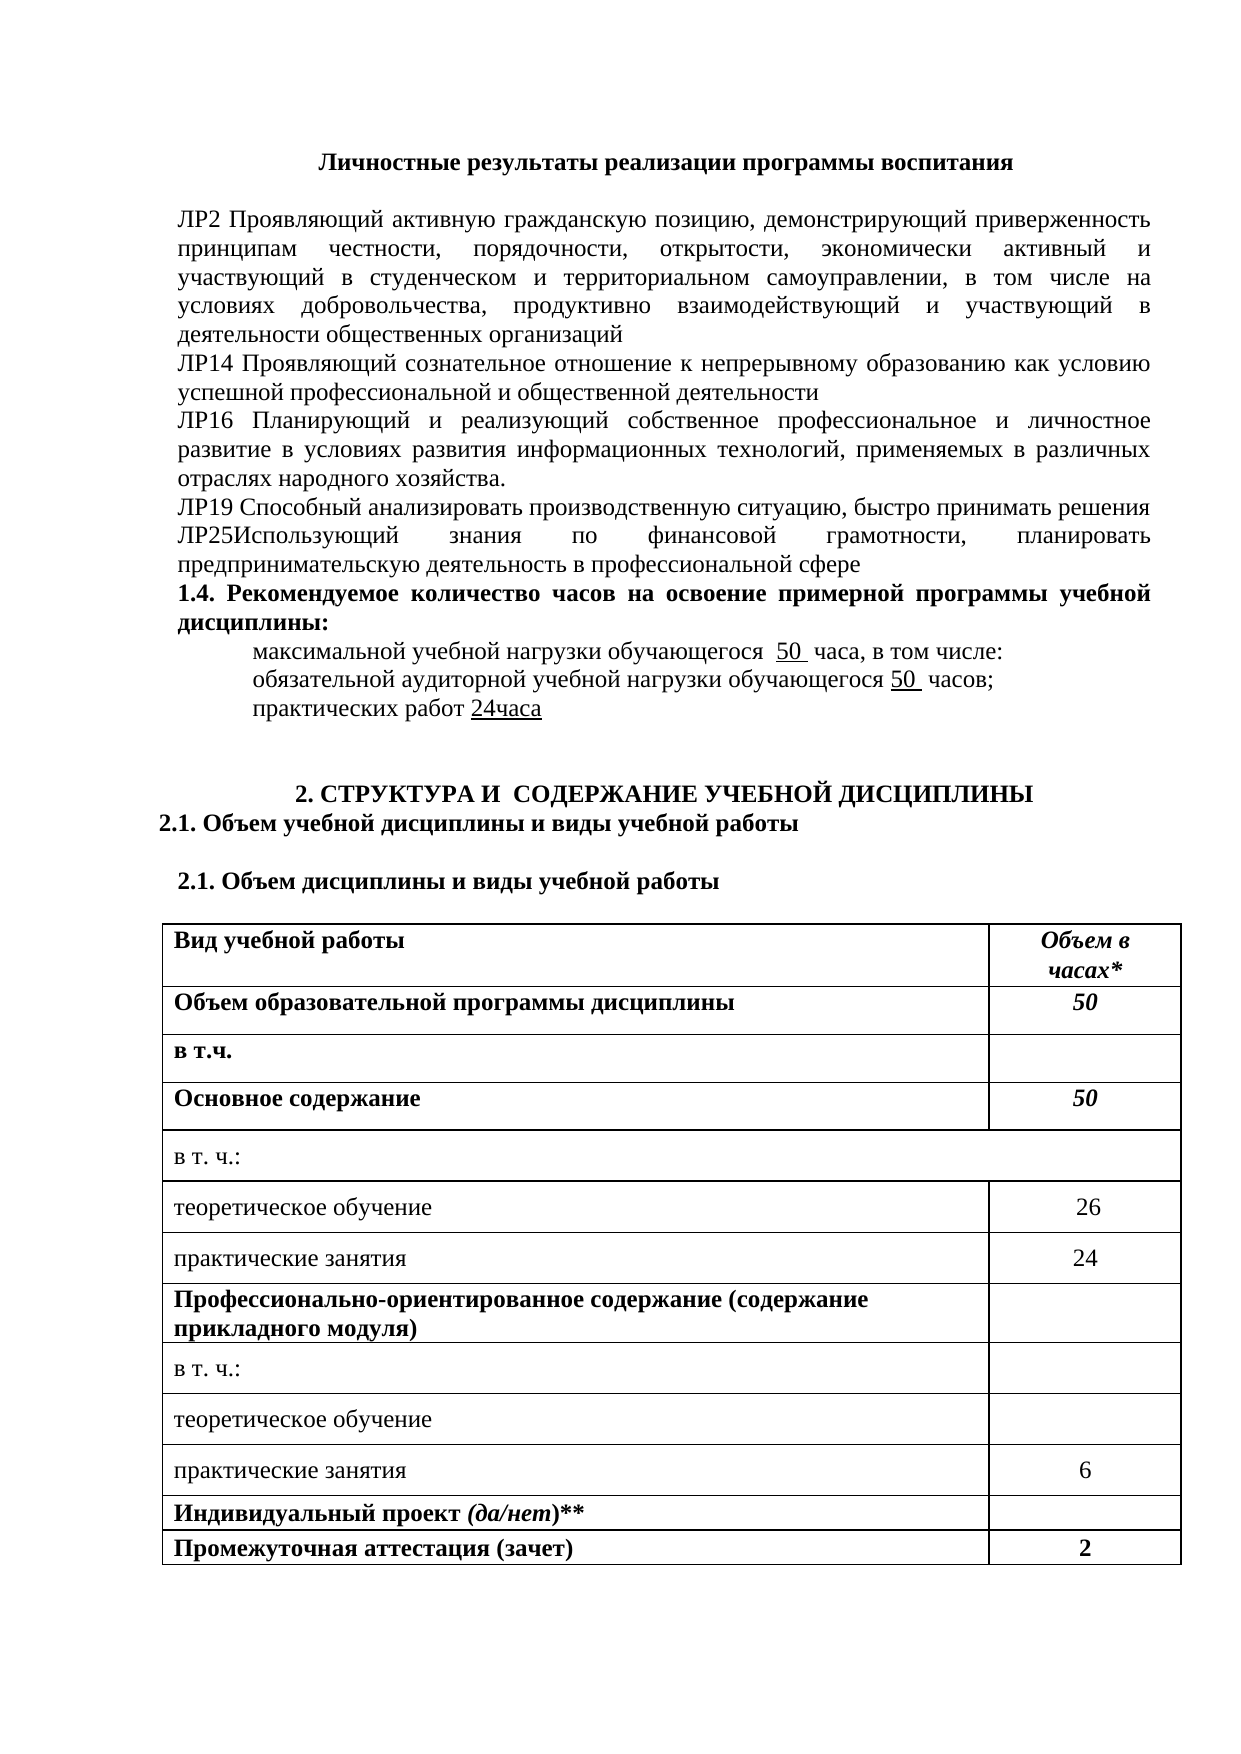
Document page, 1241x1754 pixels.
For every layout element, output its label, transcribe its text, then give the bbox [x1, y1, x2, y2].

table_cell 2 [990, 1531, 1180, 1564]
table_header Объем в часах* [990, 925, 1180, 986]
text обязательной аудиторной учебной нагрузки обучающегося 50 часов; [177, 664, 1152, 693]
table_cell теоретическое обучение [163, 1394, 988, 1444]
table_cell в т. ч.: [163, 1343, 988, 1393]
table_cell 50 [990, 1083, 1180, 1129]
text максимальной учебной нагрузки обучающегося 50 часа, в том числе: [177, 636, 1152, 664]
table_cell Промежуточная аттестация (зачет) [163, 1531, 988, 1564]
table_cell 6 [990, 1445, 1180, 1495]
text 2.1. Объем дисциплины и виды учебной работы [177, 866, 1152, 894]
table_cell [990, 1496, 1180, 1529]
text практических работ 24часа [177, 693, 1152, 722]
text 1.4. Рекомендуемое количество часов на освоение примерной программы учебной дисциплины: [177, 578, 1152, 636]
table_cell в т.ч. [163, 1035, 988, 1081]
text ЛР14 Проявляющий сознательное отношение к непрерывному образованию как условию успешной профессиональной и общественной деятельности [177, 348, 1152, 406]
table_cell [990, 1284, 1180, 1342]
table_header Вид учебной работы [163, 925, 988, 986]
text Личностные результаты реализации программы воспитания [177, 147, 1152, 176]
table_cell Индивидуальный проект (да/нет)** [163, 1496, 988, 1529]
table_cell [990, 1394, 1180, 1444]
text ЛР16 Планирующий и реализующий собственное профессиональное и личностное развитие в условиях развития информационных технологий, применяемых в различных отраслях народного хозяйства. [177, 406, 1152, 492]
text ЛР19 Способный анализировать производственную ситуацию, быстро принимать решения [177, 492, 1152, 521]
table_cell практические занятия [163, 1233, 988, 1282]
table_cell 24 [990, 1233, 1180, 1282]
table_cell практические занятия [163, 1445, 988, 1495]
table_cell 26 [990, 1182, 1180, 1231]
table_cell [990, 1035, 1180, 1081]
table_cell в т. ч.: [163, 1131, 1180, 1180]
table_cell теоретическое обучение [163, 1182, 988, 1231]
text 2. СТРУКТУРА И СОДЕРЖАНИЕ УЧЕБНОЙ ДИСЦИПЛИНЫ [177, 779, 1152, 808]
text ЛР2 Проявляющий активную гражданскую позицию, демонстрирующий приверженность принципам честности, порядочности, открытости, экономически активный и участвующий в студенческом и территориальном самоуправлении, в том числе на условиях добровольчества, продуктивно взаимодействующий и участвующий в деятельности общественных организаций [177, 204, 1152, 348]
text ЛР25Использующий знания по финансовой грамотности, планировать предпринимательскую деятельность в профессиональной сфере [177, 521, 1152, 578]
table_cell Профессионально-ориентированное содержание (содержание прикладного модуля) [163, 1284, 988, 1342]
table_cell [990, 1343, 1180, 1393]
table_cell Объем образовательной программы дисциплины [163, 987, 988, 1033]
table_cell Основное содержание [163, 1083, 988, 1129]
table_cell 50 [990, 987, 1180, 1033]
text 2.1. Объем учебной дисциплины и виды учебной работы [158, 808, 1152, 837]
